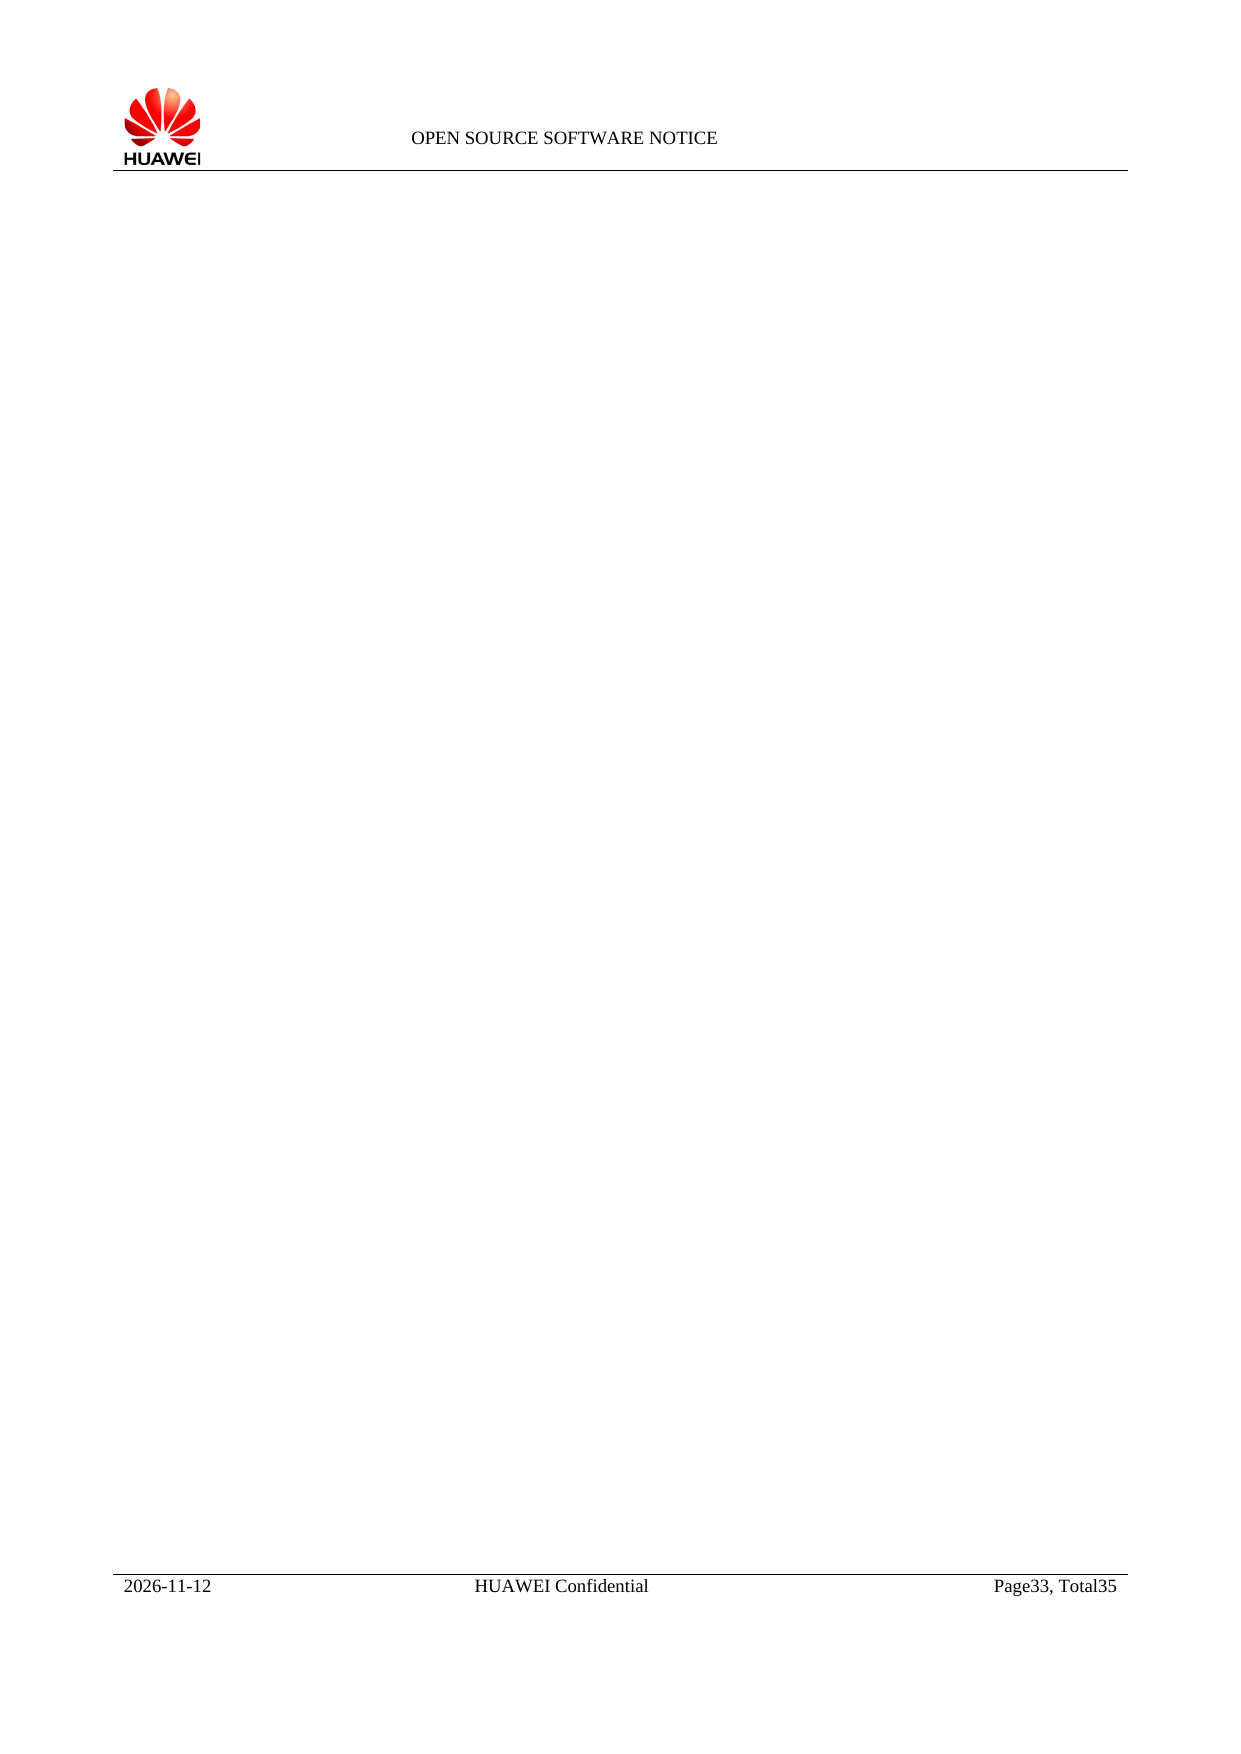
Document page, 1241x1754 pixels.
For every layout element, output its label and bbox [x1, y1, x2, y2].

picture [124, 88, 201, 165]
